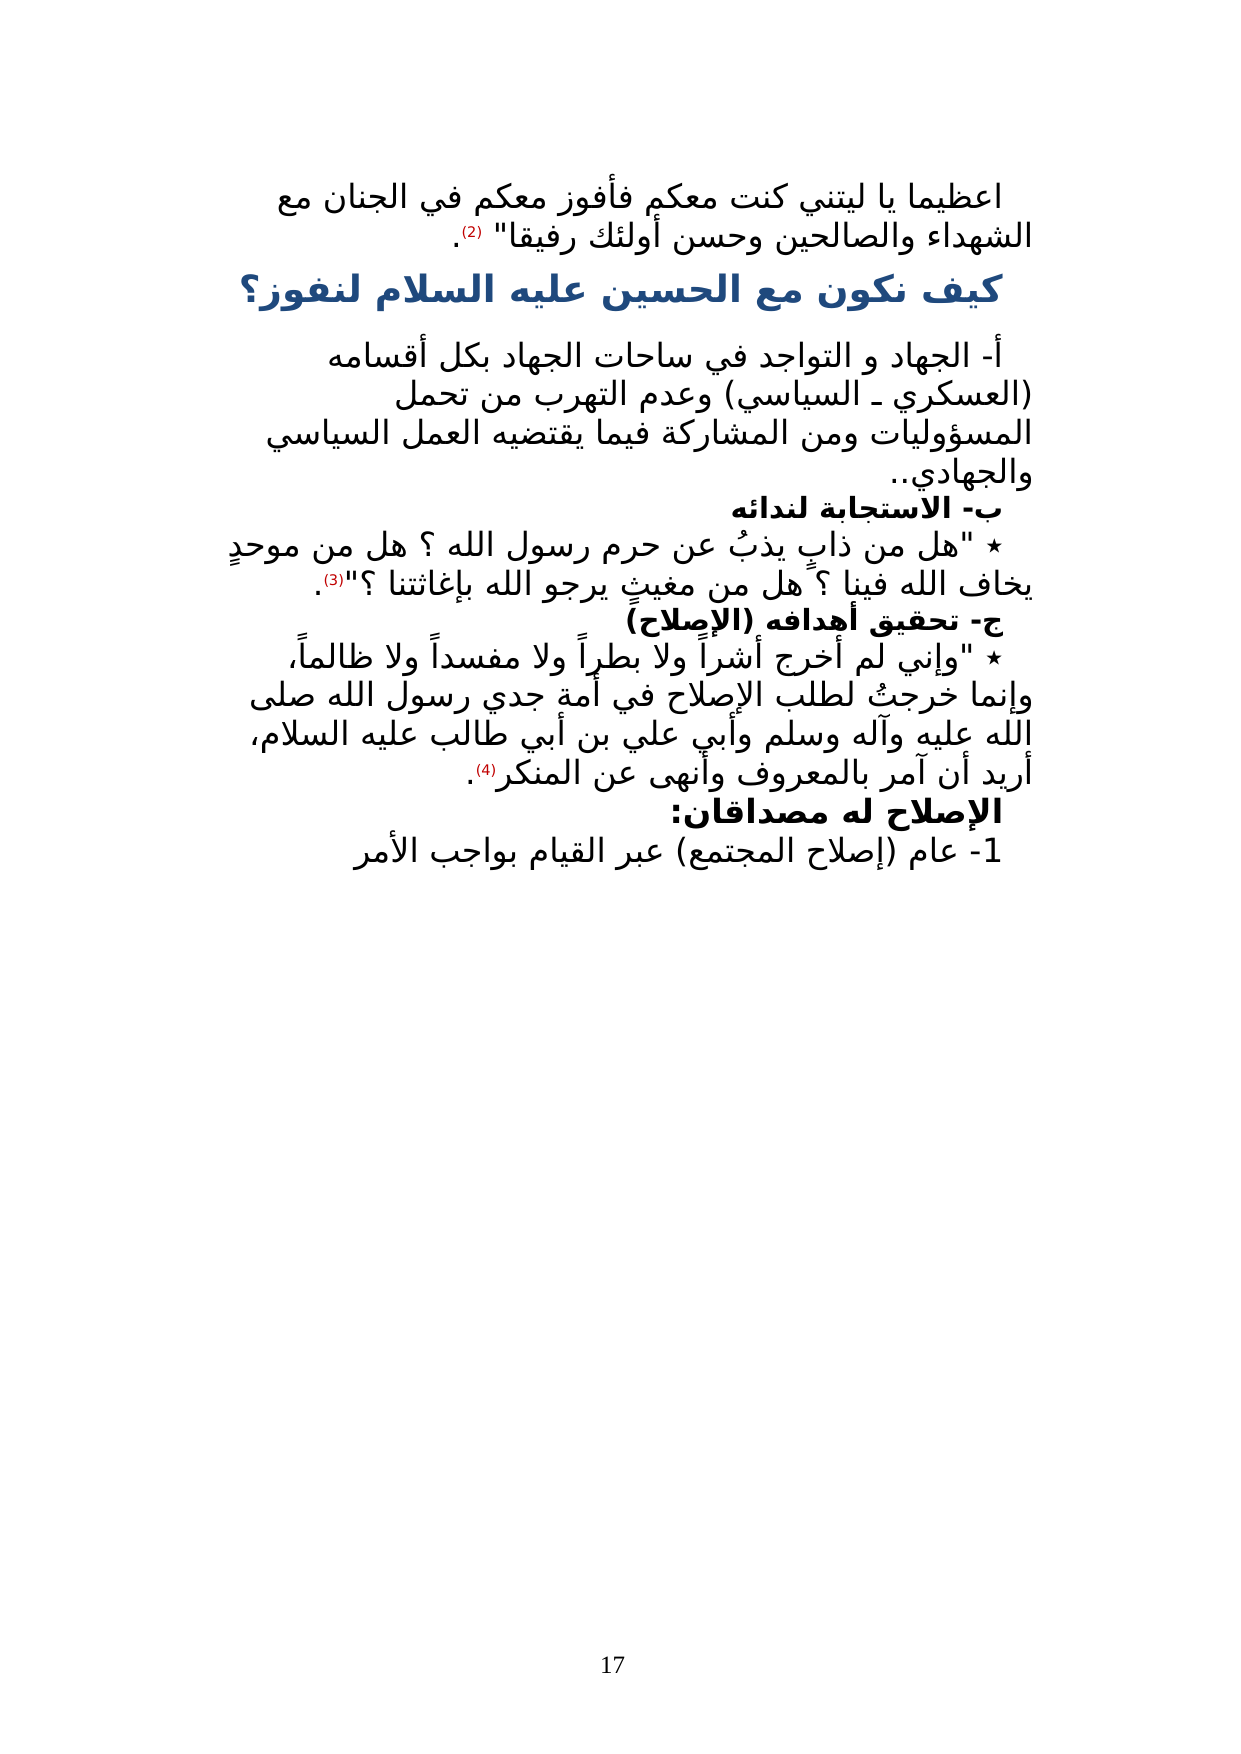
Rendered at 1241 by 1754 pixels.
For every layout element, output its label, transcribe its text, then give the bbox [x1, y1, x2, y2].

text ج- تحقيق أهدافه (الإصلاح) [222, 603, 1033, 637]
text أ- الجهاد و التواجد في ساحات الجهاد بكل أقسامه (العسكري ـ السياسي) وعدم التهرب من تحمل المسؤوليات ومن المشاركة فيما يقتضيه العمل السياسي والجهادي.. [222, 336, 1033, 491]
text ٭ "هل من ذابٍ يذبُ عن حرم رسول الله ؟ هل من موحدٍ يخاف الله فينا ؟ هل من مغيثٍ يرجو الله بإغاثتنا ؟"(3). [222, 525, 1033, 603]
text ٭ "وإني لم أخرج أشراً ولا بطراً ولا مفسداً ولا ظالماً، وإنما خرجتُ لطلب الإصلاح في أمة جدي رسول الله صلى الله عليه وآله وسلم وأبي علي بن أبي طالب عليه السلام، أريد أن آمر بالمعروف وأنهى عن المنكر(4). [222, 637, 1033, 792]
text الإصلاح له مصداقان: [222, 792, 1033, 831]
text ب- الاستجابة لندائه [222, 491, 1033, 525]
text 1- عام (إصلاح المجتمع) عبر القيام بواجب الأمر [222, 831, 1033, 870]
subtitle كيف نكون مع الحسين عليه السلام لنفوز؟ [222, 267, 1033, 311]
text اعظيما يا ليتني كنت معكم فأفوز معكم في الجنان مع الشهداء والصالحين وحسن أولئك رفيقا" (2). [222, 177, 1033, 255]
